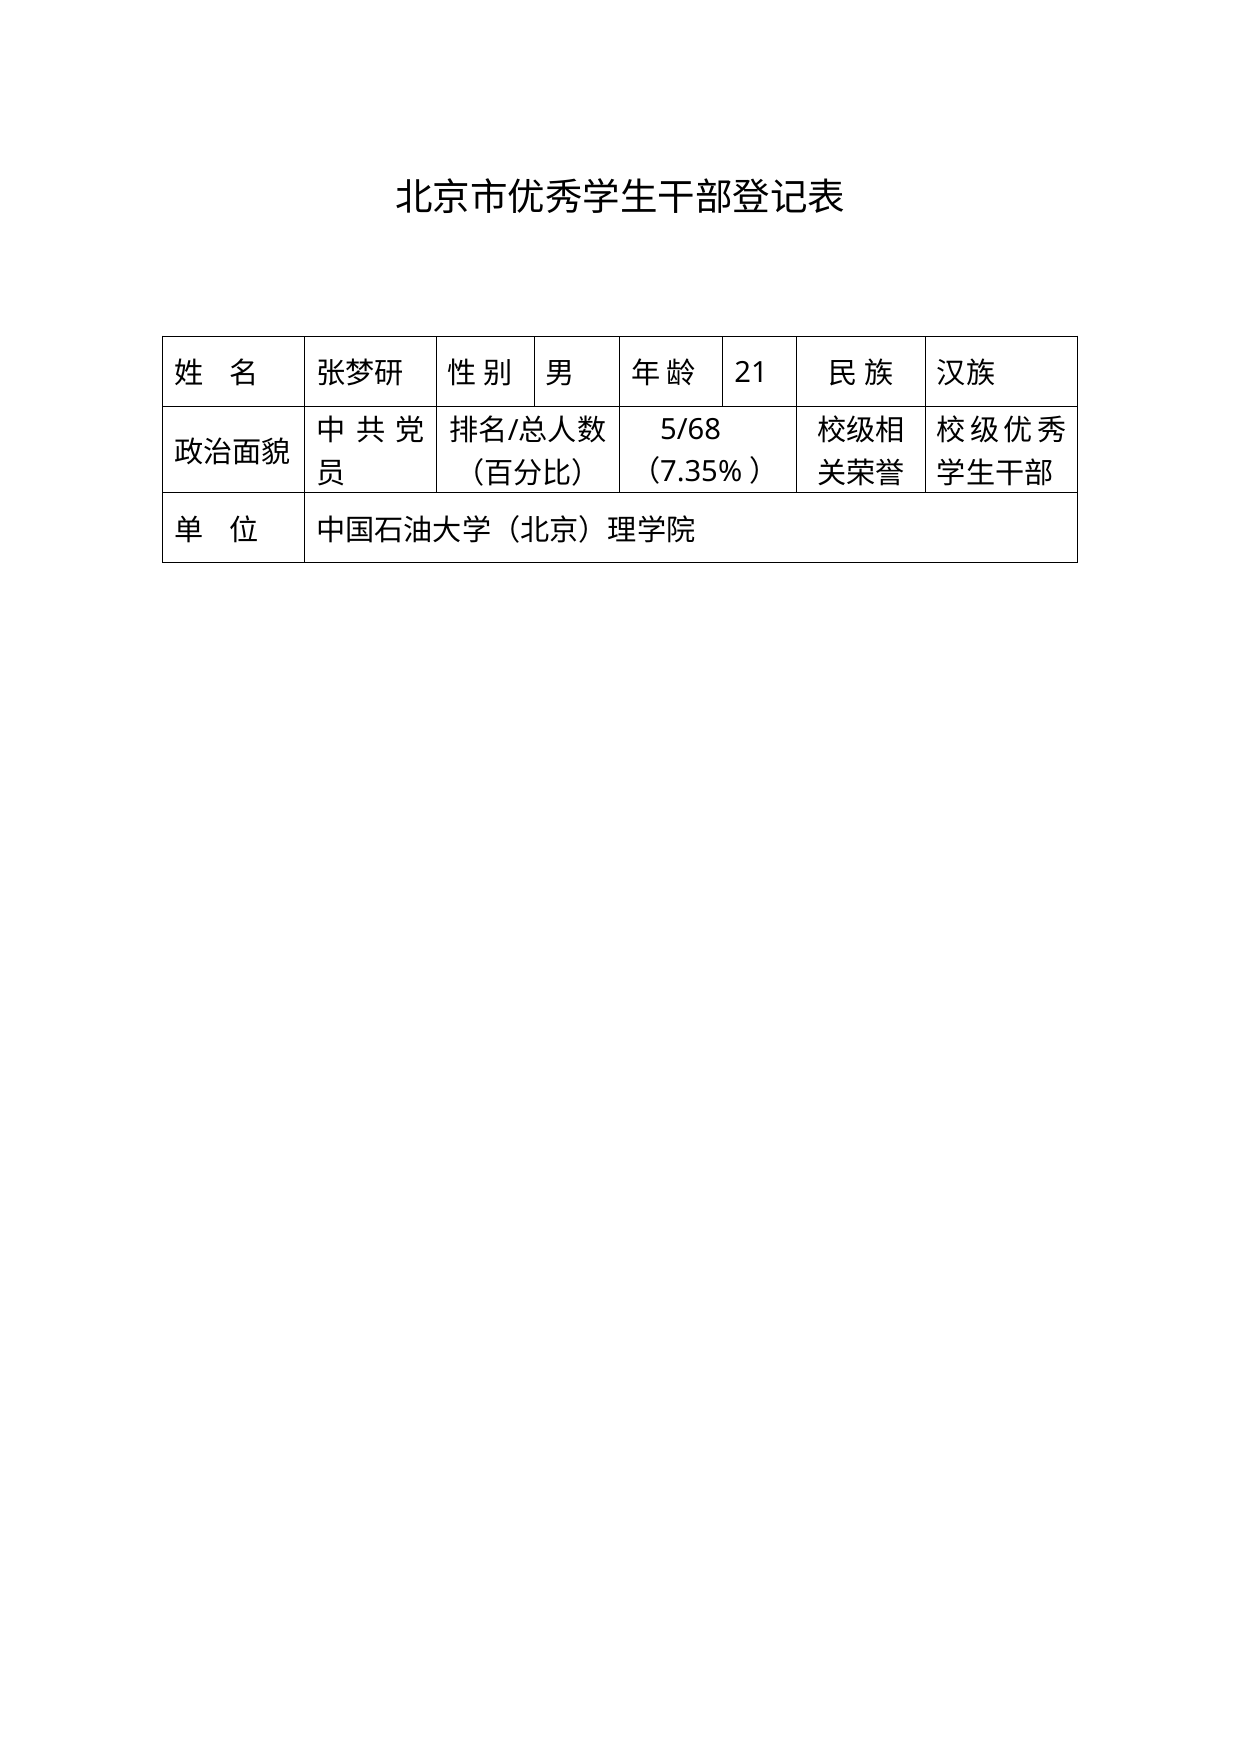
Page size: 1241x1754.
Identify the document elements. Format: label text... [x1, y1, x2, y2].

table_cell 校级相关荣誉 [797, 407, 925, 492]
table_cell 排名/总人数（百分比） [437, 407, 619, 492]
table_header 姓 名 [163, 337, 304, 406]
table_header 年 龄 [620, 337, 722, 406]
table_header 性 别 [437, 337, 534, 406]
text 北京市优秀学生干部登记表 [187, 162, 1053, 227]
table_header 21 [723, 337, 796, 406]
table_header 男 [535, 337, 619, 406]
table_cell 中共党员 [305, 407, 436, 492]
table_cell 中国石油大学（北京）理学院 [305, 493, 1077, 562]
table_header 民 族 [797, 337, 925, 406]
table_header 张梦研 [305, 337, 436, 406]
table_cell 政治面貌 [163, 407, 304, 492]
table_header 汉族 [926, 337, 1077, 406]
table_cell 5/68 （7.35% ） [620, 407, 796, 492]
table_cell 校级优秀学生干部 [926, 407, 1077, 492]
table_cell 单 位 [163, 493, 304, 562]
